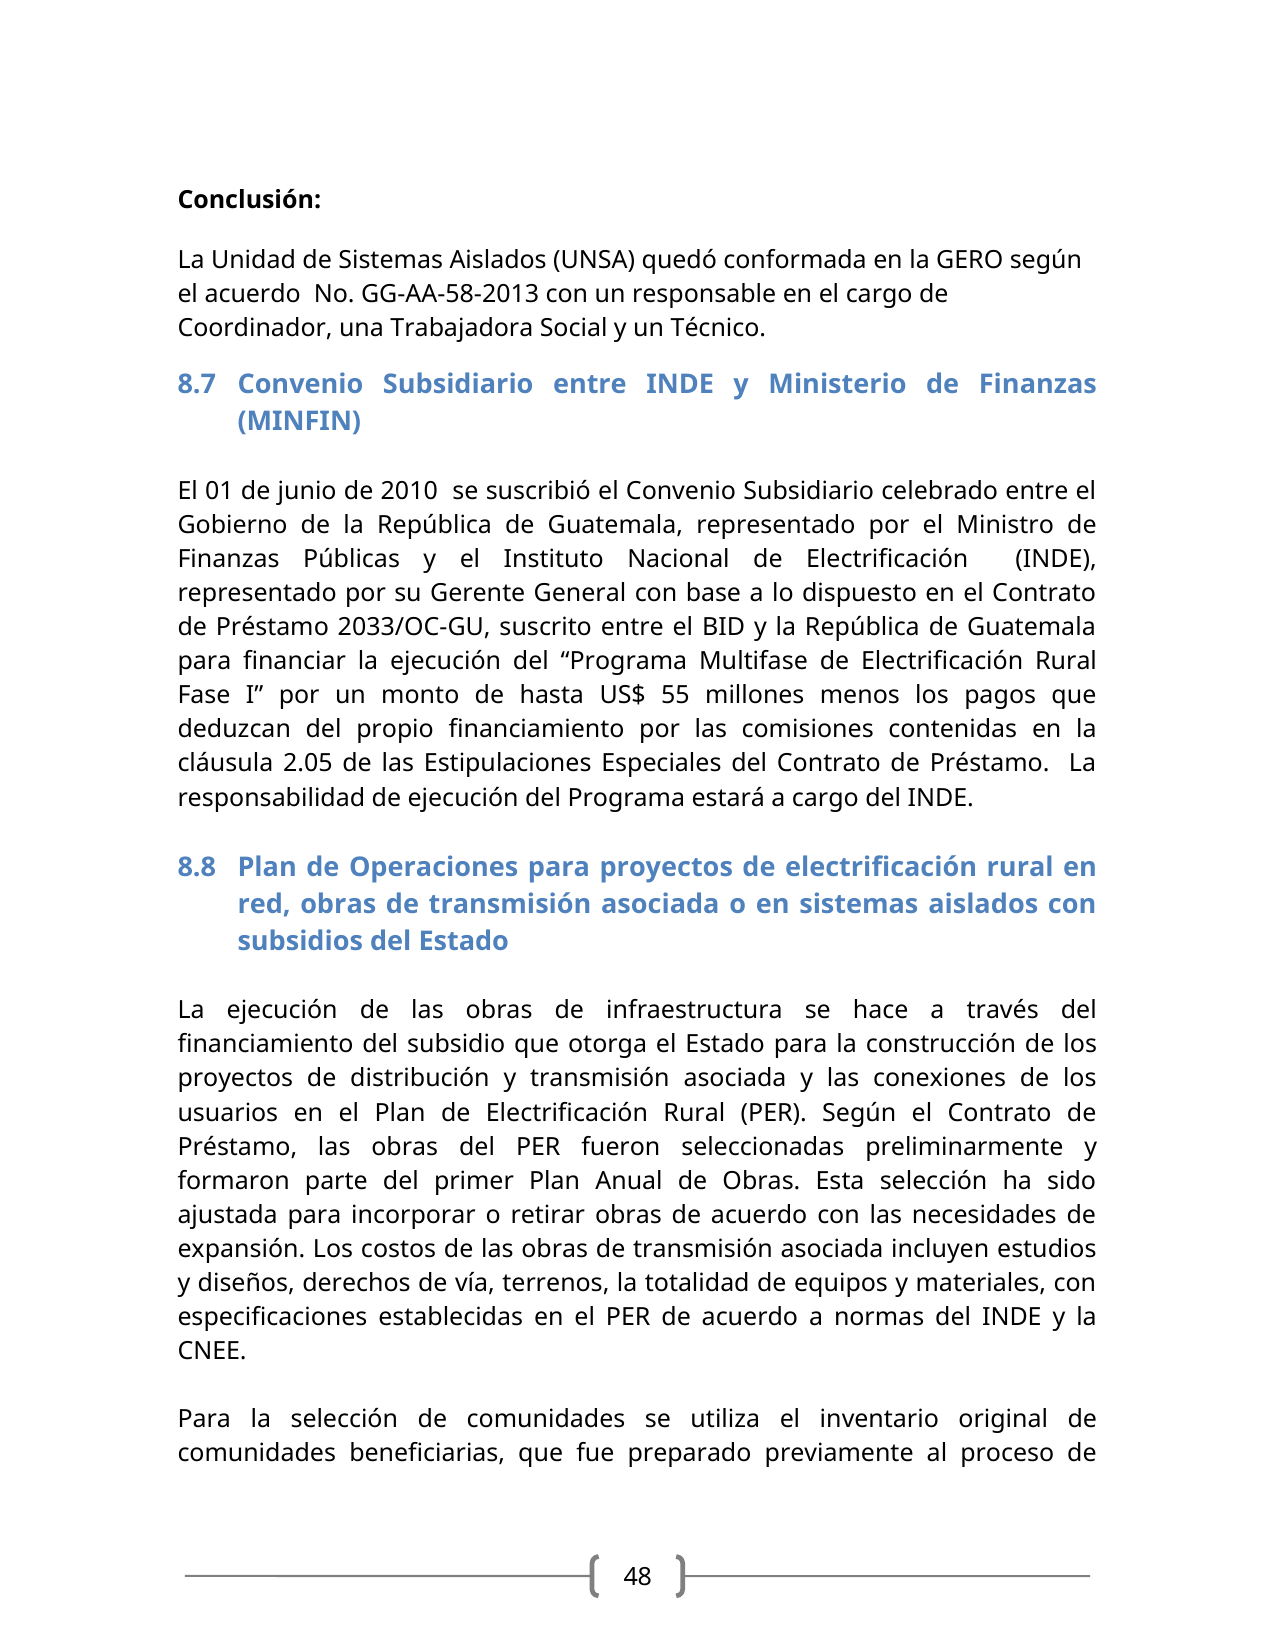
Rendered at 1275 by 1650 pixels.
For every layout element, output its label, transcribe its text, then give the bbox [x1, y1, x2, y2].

subtitle Convenio Subsidiario entre INDE y Ministerio de Finanzas (MINFIN) [177, 365, 1098, 438]
text La ejecución de las obras de infraestructura se hace a través del financiamiento del subsidio que otorga el Estado para la construcción de los proyectos de distribución y transmisión asociada y las conexiones de los usuarios en el Plan de Electrificación Rural (PER). Según el Contrato de Préstamo, las obras del PER fueron seleccionadas preliminarmente y formaron parte del primer Plan Anual de Obras. Esta selección ha sido ajustada para incorporar o retirar obras de acuerdo con las necesidades de expansión. Los costos de las obras de transmisión asociada incluyen estudios y diseños, derechos de vía, terrenos, la totalidad de equipos y materiales, con especificaciones establecidas en el PER de acuerdo a normas del INDE y la CNEE. [177, 992, 1098, 1367]
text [177, 1401, 1098, 1469]
subtitle Plan de Operaciones para proyectos de electrificación rural en red, obras de transmisión asociada o en sistemas aislados con subsidios del Estado [177, 847, 1098, 958]
text La Unidad de Sistemas Aislados (UNSA) quedó conformada en la GERO según el acuerdo No. GG-AA-58-2013 con un responsable en el cargo de Coordinador, una Trabajadora Social y un Técnico. [177, 242, 1098, 344]
text El 01 de junio de 2010 se suscribió el Convenio Subsidiario celebrado entre el Gobierno de la República de Guatemala, representado por el Ministro de Finanzas Públicas y el Instituto Nacional de Electrificación (INDE), representado por su Gerente General con base a lo dispuesto en el Contrato de Préstamo 2033/OC-GU, suscrito entre el BID y la República de Guatemala para financiar la ejecución del “Programa Multifase de Electrificación Rural Fase I” por un monto de hasta US$ 55 millones menos los pagos que deduzcan del propio financiamiento por las comisiones contenidas en la cláusula 2.05 de las Estipulaciones Especiales del Contrato de Préstamo. La responsabilidad de ejecución del Programa estará a cargo del INDE. [177, 473, 1098, 813]
text Conclusión: [177, 182, 1098, 216]
